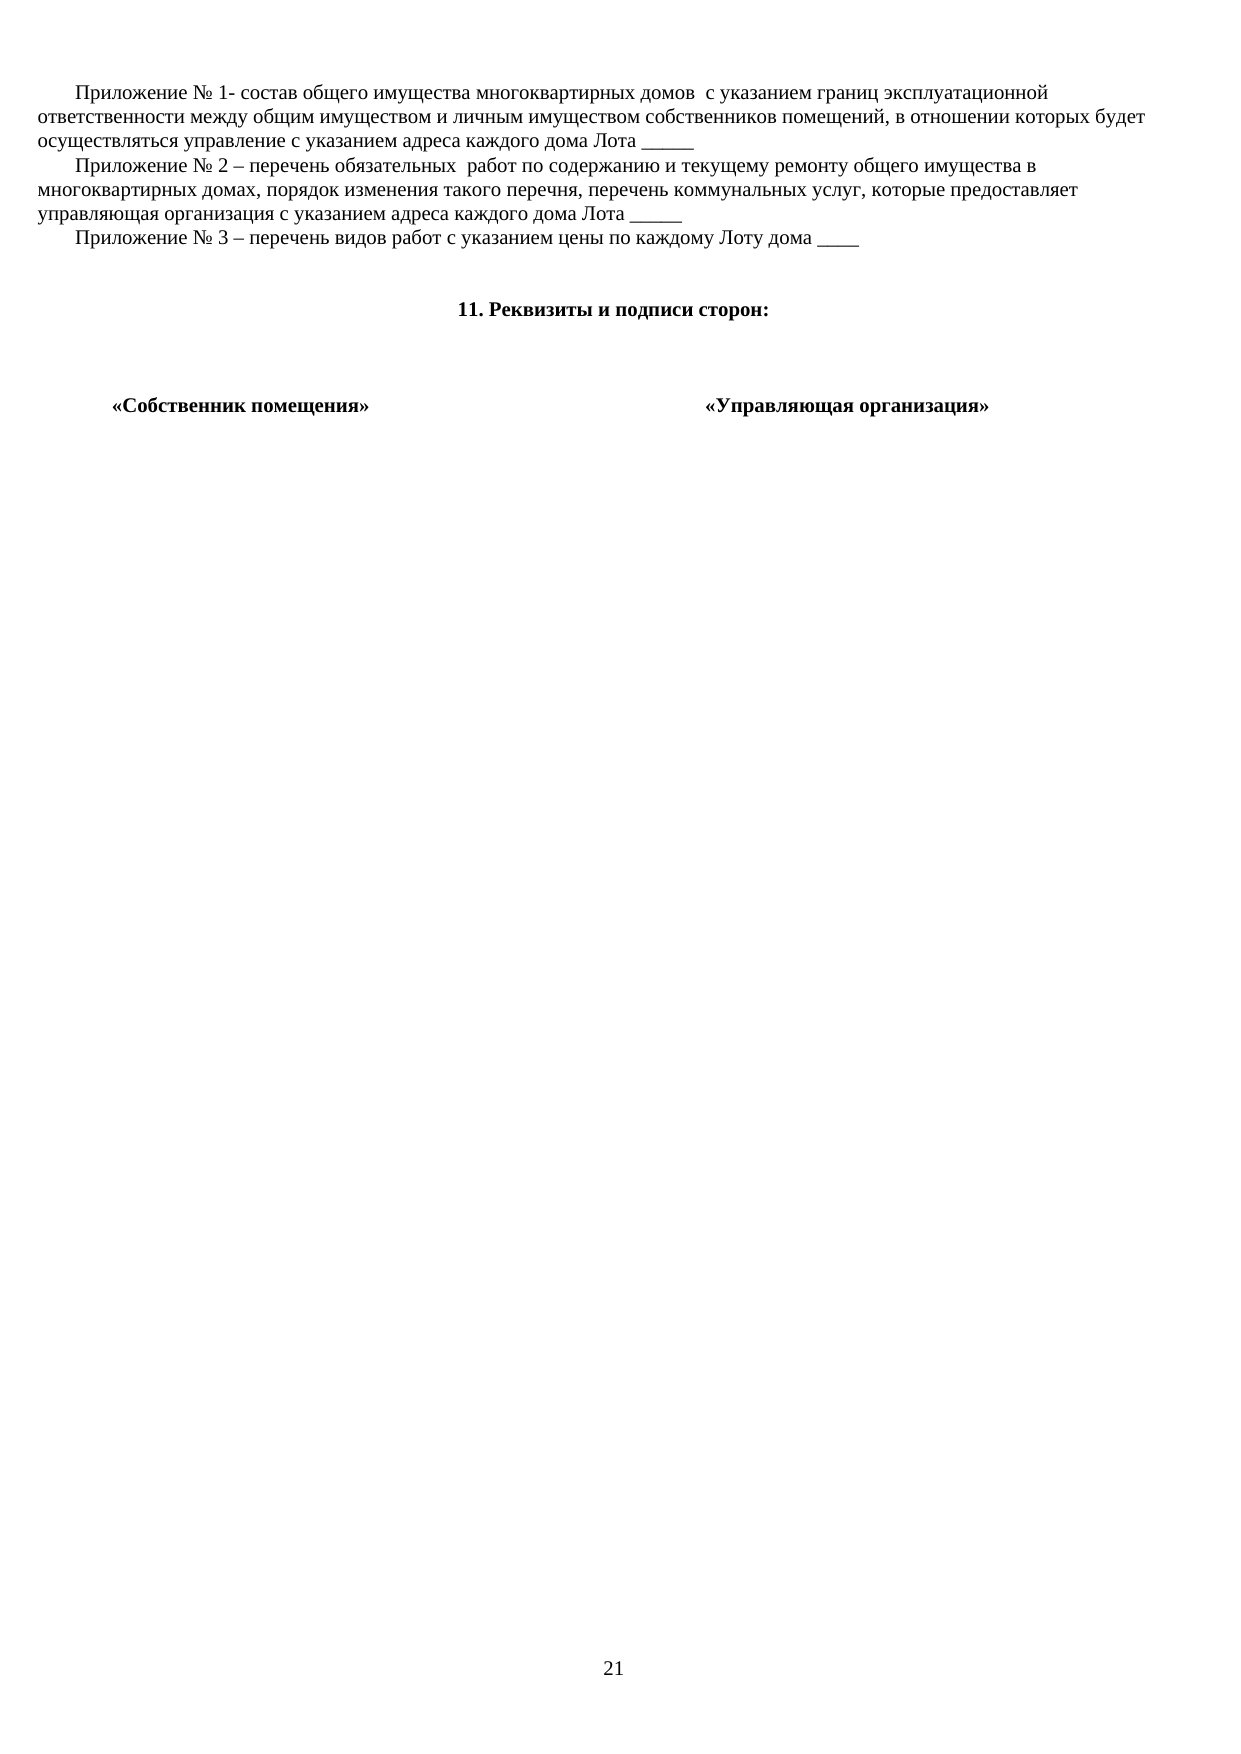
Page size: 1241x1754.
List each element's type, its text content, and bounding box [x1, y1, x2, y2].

text 11. Реквизиты и подписи сторон: [37, 297, 1152, 321]
text Приложение № 1- состав общего имущества многоквартирных домов с указанием границ эксплуатационной ответственности между общим имуществом и личным имуществом собственников помещений, в отношении которых будет осуществляться управление с указанием адреса каждого дома Лота _____ [37, 80, 1152, 152]
table_header «Управляющая организация» [694, 393, 1181, 417]
text Приложение № 3 – перечень видов работ с указанием цены по каждому Лоту дома ____ [37, 225, 1152, 249]
text Приложение № 2 – перечень обязательных работ по содержанию и текущему ремонту общего имущества в многоквартирных домах, порядок изменения такого перечня, перечень коммунальных услуг, которые предоставляет управляющая организация с указанием адреса каждого дома Лота _____ [37, 152, 1152, 225]
table_header «Собственник помещения» [64, 393, 694, 417]
